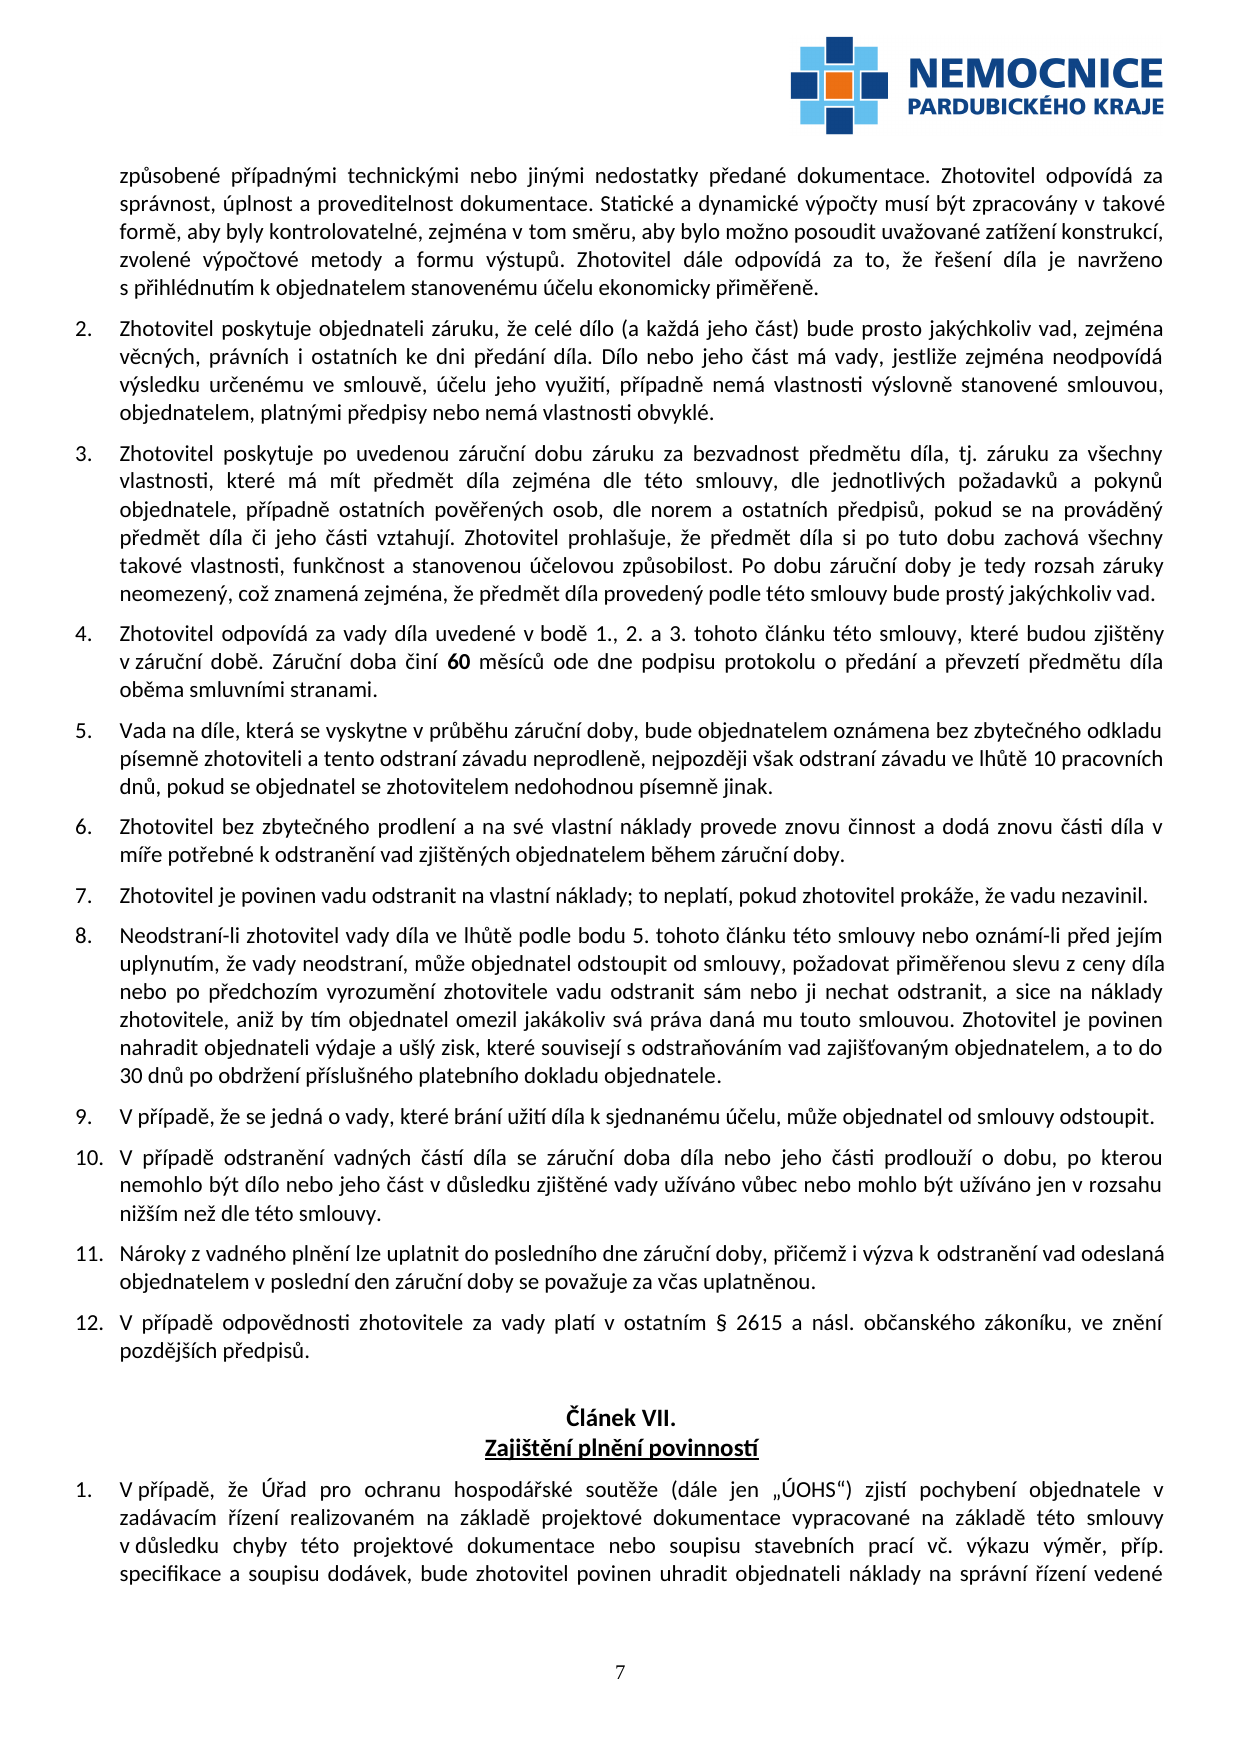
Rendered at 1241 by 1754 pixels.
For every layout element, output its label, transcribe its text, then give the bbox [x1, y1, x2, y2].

list V případě odpovědnosti zhotovitele za vady platí v ostatním § 2615 a násl. občanského zákoníku, ve znění pozdějších předpisů. [75, 1308, 1165, 1364]
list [75, 161, 1165, 302]
list Neodstraní-li zhotovitel vady díla ve lhůtě podle bodu 5. tohoto článku této smlouvy nebo oznámí-li před jejím uplynutím, že vady neodstraní, může objednatel odstoupit od smlouvy, požadovat přiměřenou slevu z ceny díla nebo po předchozím vyrozumění zhotovitele vadu odstranit sám nebo ji nechat odstranit, a sice na náklady zhotovitele, aniž by tím objednatel omezil jakákoliv svá práva daná mu touto smlouvou. Zhotovitel je povinen nahradit objednateli výdaje a ušlý zisk, které souvisejí s odstraňováním vad zajišťovaným objednatelem, a to do 30 dnů po obdržení příslušného platebního dokladu objednatele. [75, 921, 1165, 1089]
text Článek VII. [75, 1402, 1168, 1432]
list Nároky z vadného plnění lze uplatnit do posledního dne záruční doby, přičemž i výzva k odstranění vad odeslaná objednatelem v poslední den záruční doby se považuje za včas uplatněnou. [75, 1239, 1165, 1295]
list V případě odstranění vadných částí díla se záruční doba díla nebo jeho části prodlouží o dobu, po kterou nemohlo být dílo nebo jeho část v důsledku zjištěné vady užíváno vůbec nebo mohlo být užíváno jen v rozsahu nižším než dle této smlouvy. [75, 1143, 1165, 1227]
picture [789, 35, 1164, 136]
list Vada na díle, která se vyskytne v průběhu záruční doby, bude objednatelem oznámena bez zbytečného odkladu písemně zhotoviteli a tento odstraní závadu neprodleně, nejpozději však odstraní závadu ve lhůtě 10 pracovních dnů, pokud se objednatel se zhotovitelem nedohodnou písemně jinak. [75, 716, 1165, 800]
list Zhotovitel poskytuje objednateli záruku, že celé dílo (a každá jeho část) bude prosto jakýchkoliv vad, zejména věcných, právních i ostatních ke dni předání díla. Dílo nebo jeho část má vady, jestliže zejména neodpovídá výsledku určenému ve smlouvě, účelu jeho využití, případně nemá vlastnosti výslovně stanovené smlouvou, objednatelem, platnými předpisy nebo nemá vlastnosti obvyklé. [75, 314, 1165, 426]
list Zhotovitel bez zbytečného prodlení a na své vlastní náklady provede znovu činnost a dodá znovu části díla v míře potřebné k odstranění vad zjištěných objednatelem během záruční doby. [75, 812, 1165, 868]
list V případě, že se jedná o vady, které brání užití díla k sjednanému účelu, může objednatel od smlouvy odstoupit. [75, 1102, 1165, 1130]
list Zhotovitel odpovídá za vady díla uvedené v bodě 1., 3. tohoto článku této smlouvy, které budou zjištěny v záruční době. Záruční doba činí 60 měsíců ode dne podpisu protokolu o předání a převzetí předmětu díla oběma smluvními stranami. [75, 619, 1165, 703]
list Zhotovitel poskytuje po uvedenou záruční dobu záruku za bezvadnost předmětu díla, tj. záruku za všechny vlastnosti, které má mít předmět díla zejména dle této smlouvy, dle jednotlivých požadavků a pokynů objednatele, případně ostatních pověřených osob, dle norem a ostatních předpisů, pokud se na prováděný předmět díla či jeho části vztahují. Zhotovitel prohlašuje, že předmět díla si po tuto dobu zachová všechny takové vlastnosti, funkčnost a stanovenou účelovou způsobilost. Po dobu záruční doby je tedy rozsah záruky neomezený, což znamená zejména, že předmět díla provedený podle této smlouvy bude prostý jakýchkoliv vad. [75, 439, 1165, 607]
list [75, 1475, 1165, 1587]
text Zajištění plnění povinností [75, 1432, 1168, 1463]
list Zhotovitel je povinen vadu odstranit na vlastní náklady; to neplatí, pokud zhotovitel prokáže, že vadu nezavinil. [75, 881, 1165, 909]
